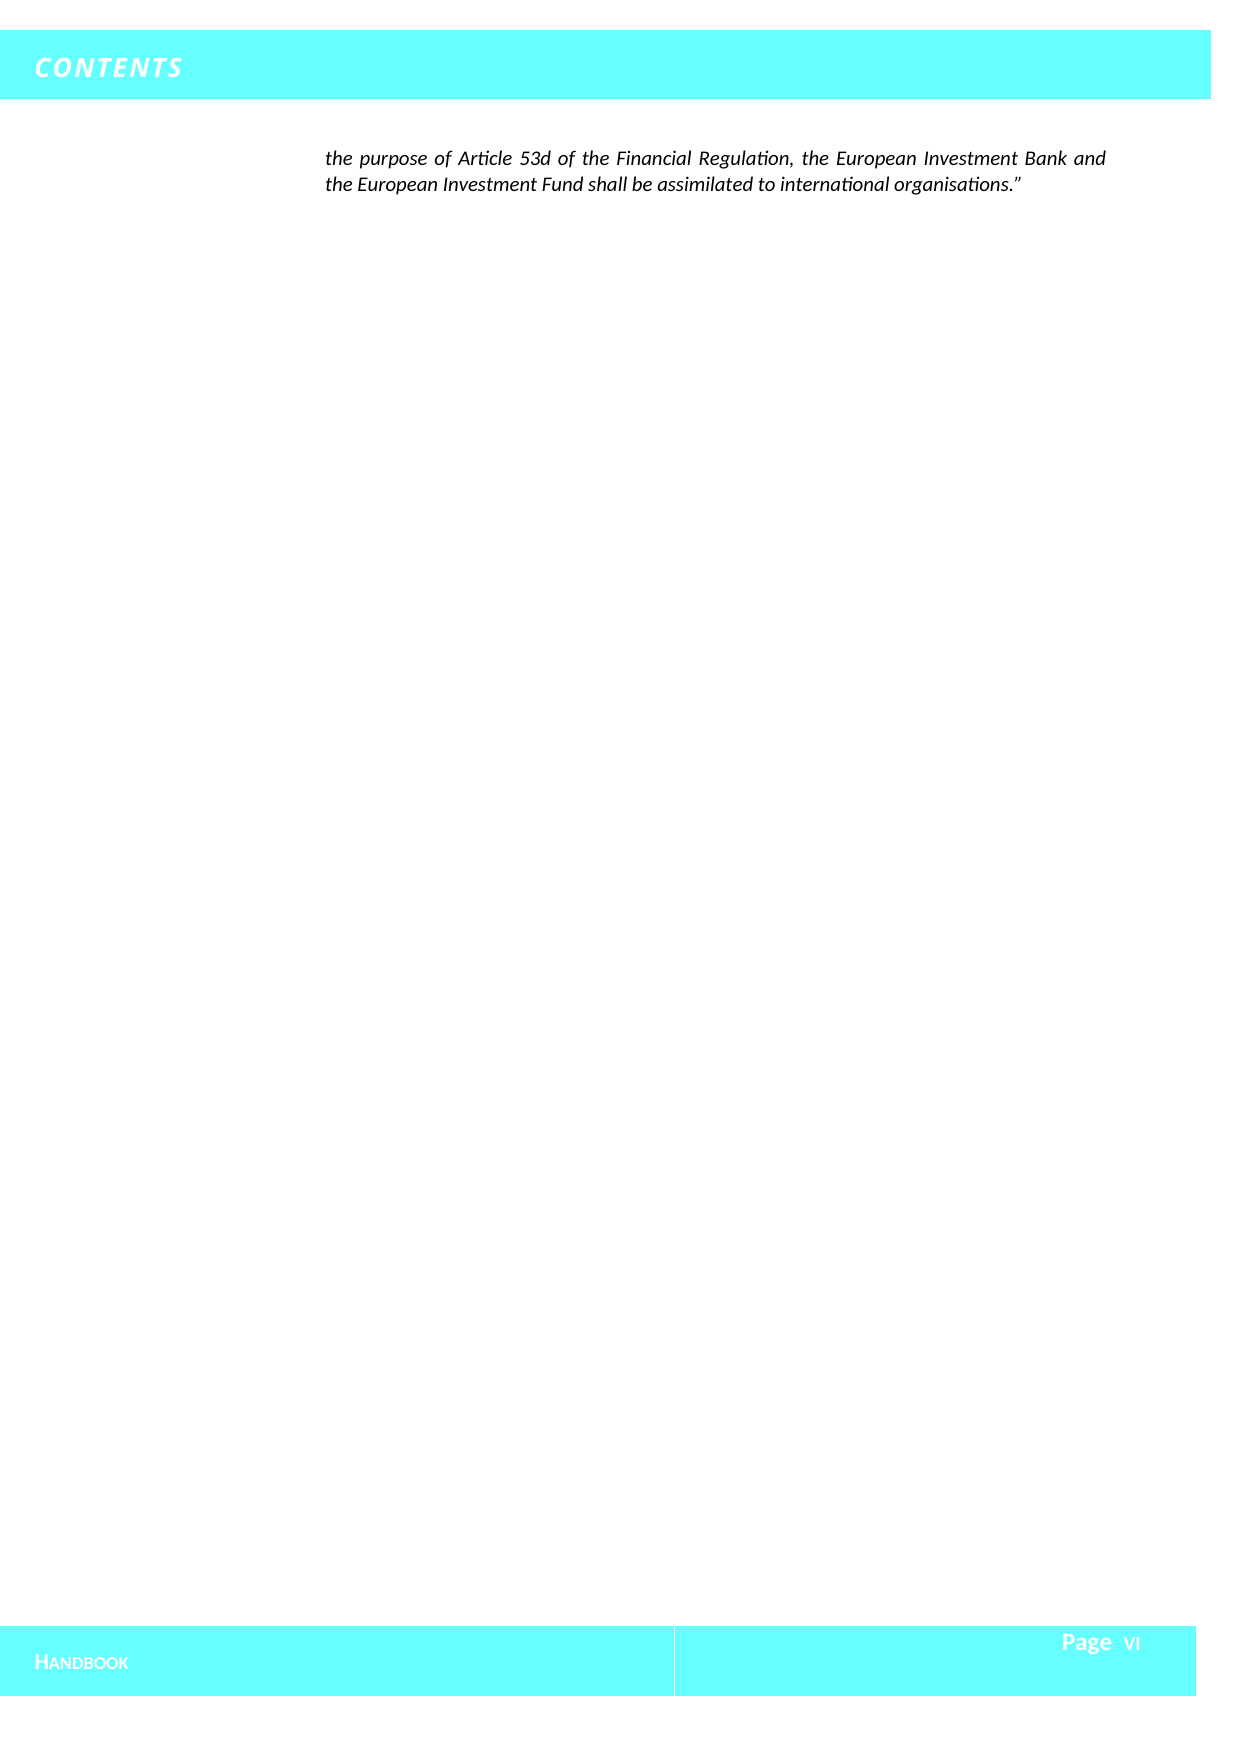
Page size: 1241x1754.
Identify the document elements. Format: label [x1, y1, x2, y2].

list [148, 146, 1107, 196]
